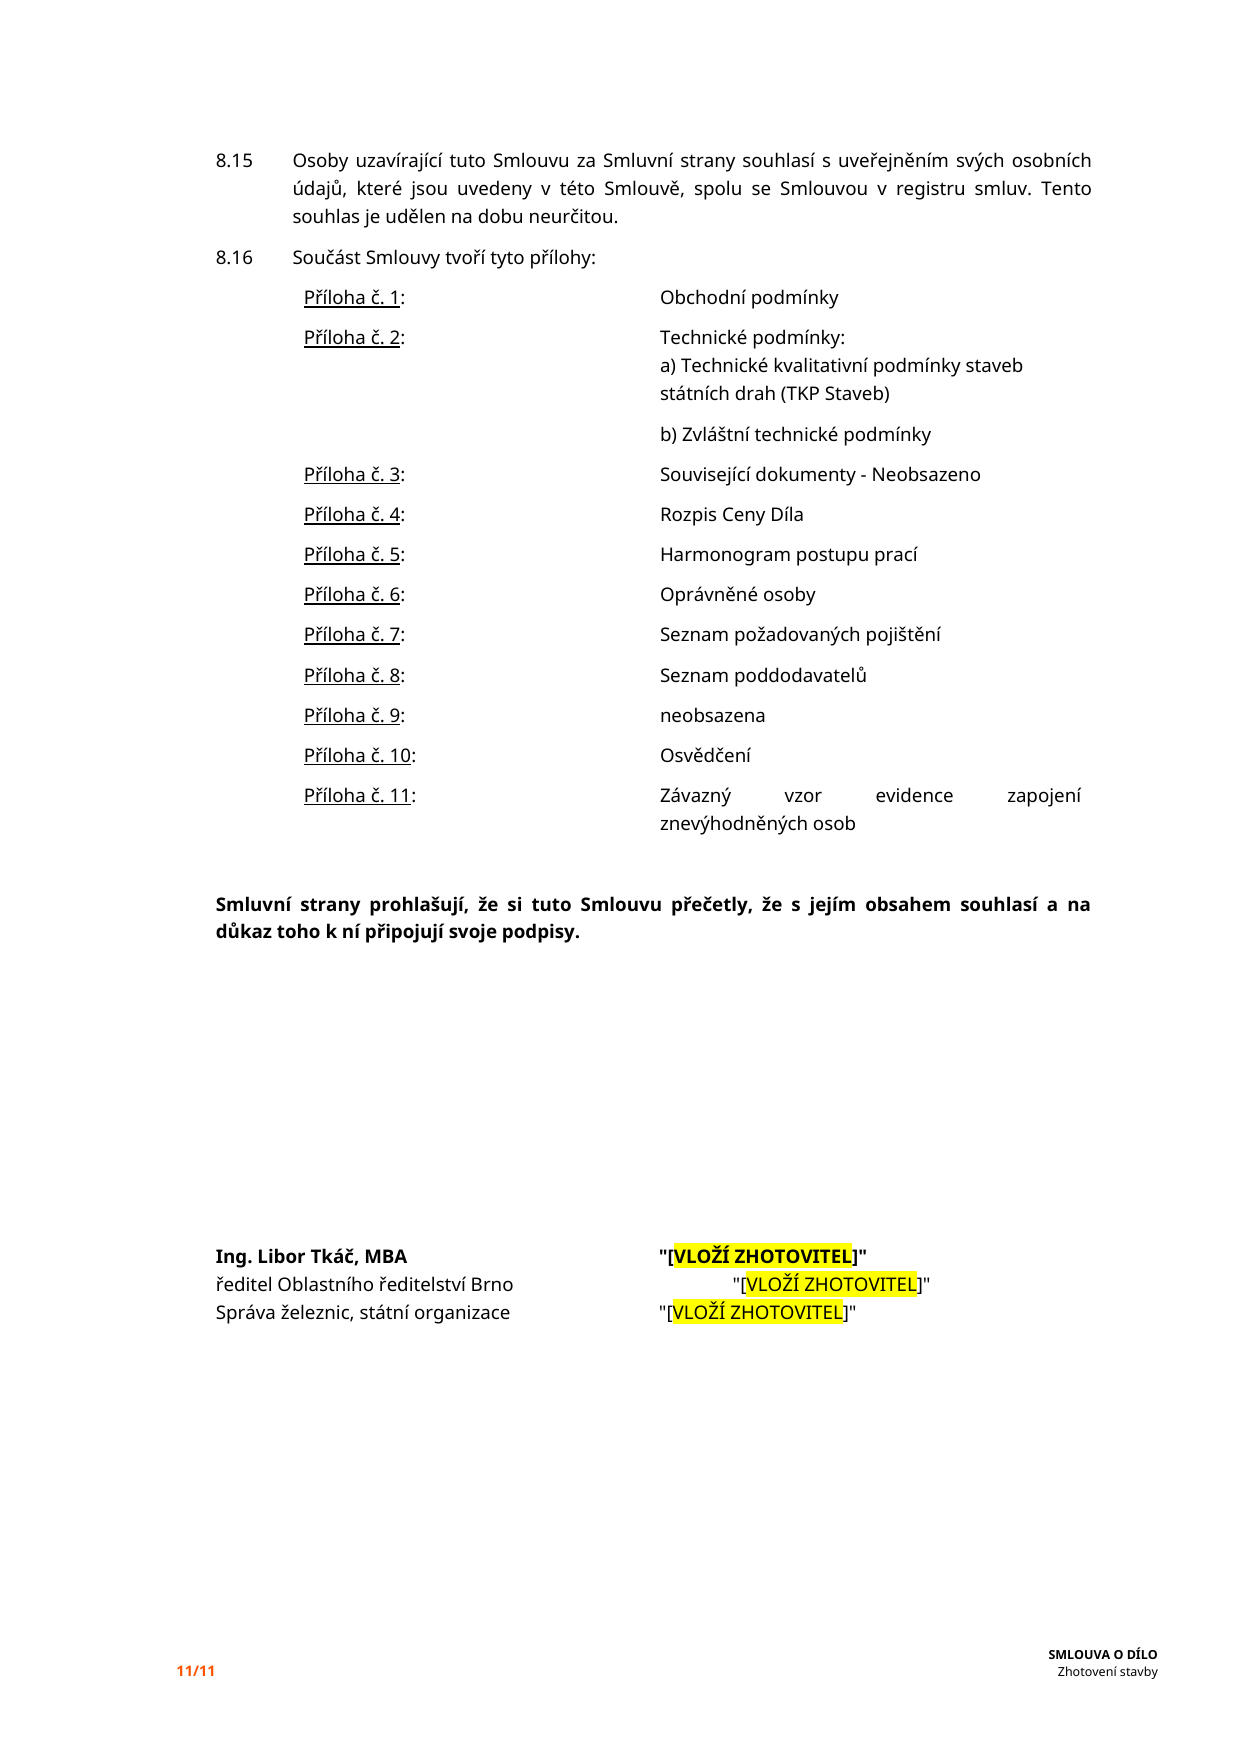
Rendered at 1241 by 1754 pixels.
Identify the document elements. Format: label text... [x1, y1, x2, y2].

table_cell Příloha č. 4: [216, 501, 572, 542]
text Správa železnic, státní organizace "[VLOŽÍ ZHOTOVITEL]" [843, 1299, 1093, 1324]
text Součást Smlouvy tvoří tyto přílohy: [216, 244, 1093, 269]
table_cell Příloha č. 11: [216, 782, 572, 850]
table_cell Příloha č. 6: [216, 582, 572, 622]
table_cell Osvědčení [572, 742, 1093, 782]
table_cell Rozpis Ceny Díla [572, 501, 1093, 542]
table_cell Seznam požadovaných pojištění [572, 622, 1093, 662]
table_header Příloha č. 1: [216, 285, 572, 325]
text Smluvní strany prohlašují, že si tuto Smlouvu přečetly, že s jejím obsahem souhlasí a na důkaz toho k ní připojují svoje podpisy. [216, 891, 1093, 944]
table_cell Příloha č. 8: [216, 662, 572, 702]
table_cell Příloha č. 2: [216, 325, 572, 461]
table_cell neobsazena [572, 702, 1093, 742]
table_header Obchodní podmínky [572, 285, 1093, 325]
table_cell Seznam poddodavatelů [572, 662, 1093, 702]
text ředitel Oblastního ředitelství Brno "[VLOŽÍ ZHOTOVITEL]" [917, 1271, 1093, 1297]
table_cell Technické podmínky: a) Technické kvalitativní podmínky staveb státních drah (TKP Staveb) b) Zvláštní technické podmínky [572, 325, 1093, 461]
table_cell Oprávněné osoby [572, 582, 1093, 622]
table_cell Příloha č. 9: [216, 702, 572, 742]
table_cell Příloha č. 5: [216, 542, 572, 582]
text Správa železnic, státní organizace "[VLOŽÍ ZHOTOVITEL]" [216, 1299, 673, 1324]
text ředitel Oblastního ředitelství Brno "[VLOŽÍ ZHOTOVITEL]" [216, 1271, 746, 1297]
text Ing. Libor Tkáč, MBA "[VLOŽÍ ZHOTOVITEL]" [852, 1243, 1093, 1268]
text Osoby uzavírající tuto Smlouvu za Smluvní strany souhlasí s uveřejněním svých osobních údajů, které jsou uvedeny v této Smlouvě, spolu se Smlouvou v registru smluv. Tento souhlas je udělen na dobu neurčitou. [216, 147, 1093, 229]
text Ing. Libor Tkáč, MBA "[VLOŽÍ ZHOTOVITEL]" [216, 1243, 674, 1268]
table_cell Související dokumenty - Neobsazeno [572, 461, 1093, 501]
table_cell Příloha č. 3: [216, 461, 572, 501]
table_cell Harmonogram postupu prací [572, 542, 1093, 582]
table_cell Závazný vzor evidence zapojení znevýhodněných osob [572, 782, 1093, 850]
table_cell Příloha č. 10: [216, 742, 572, 782]
table_cell Příloha č. 7: [216, 622, 572, 662]
